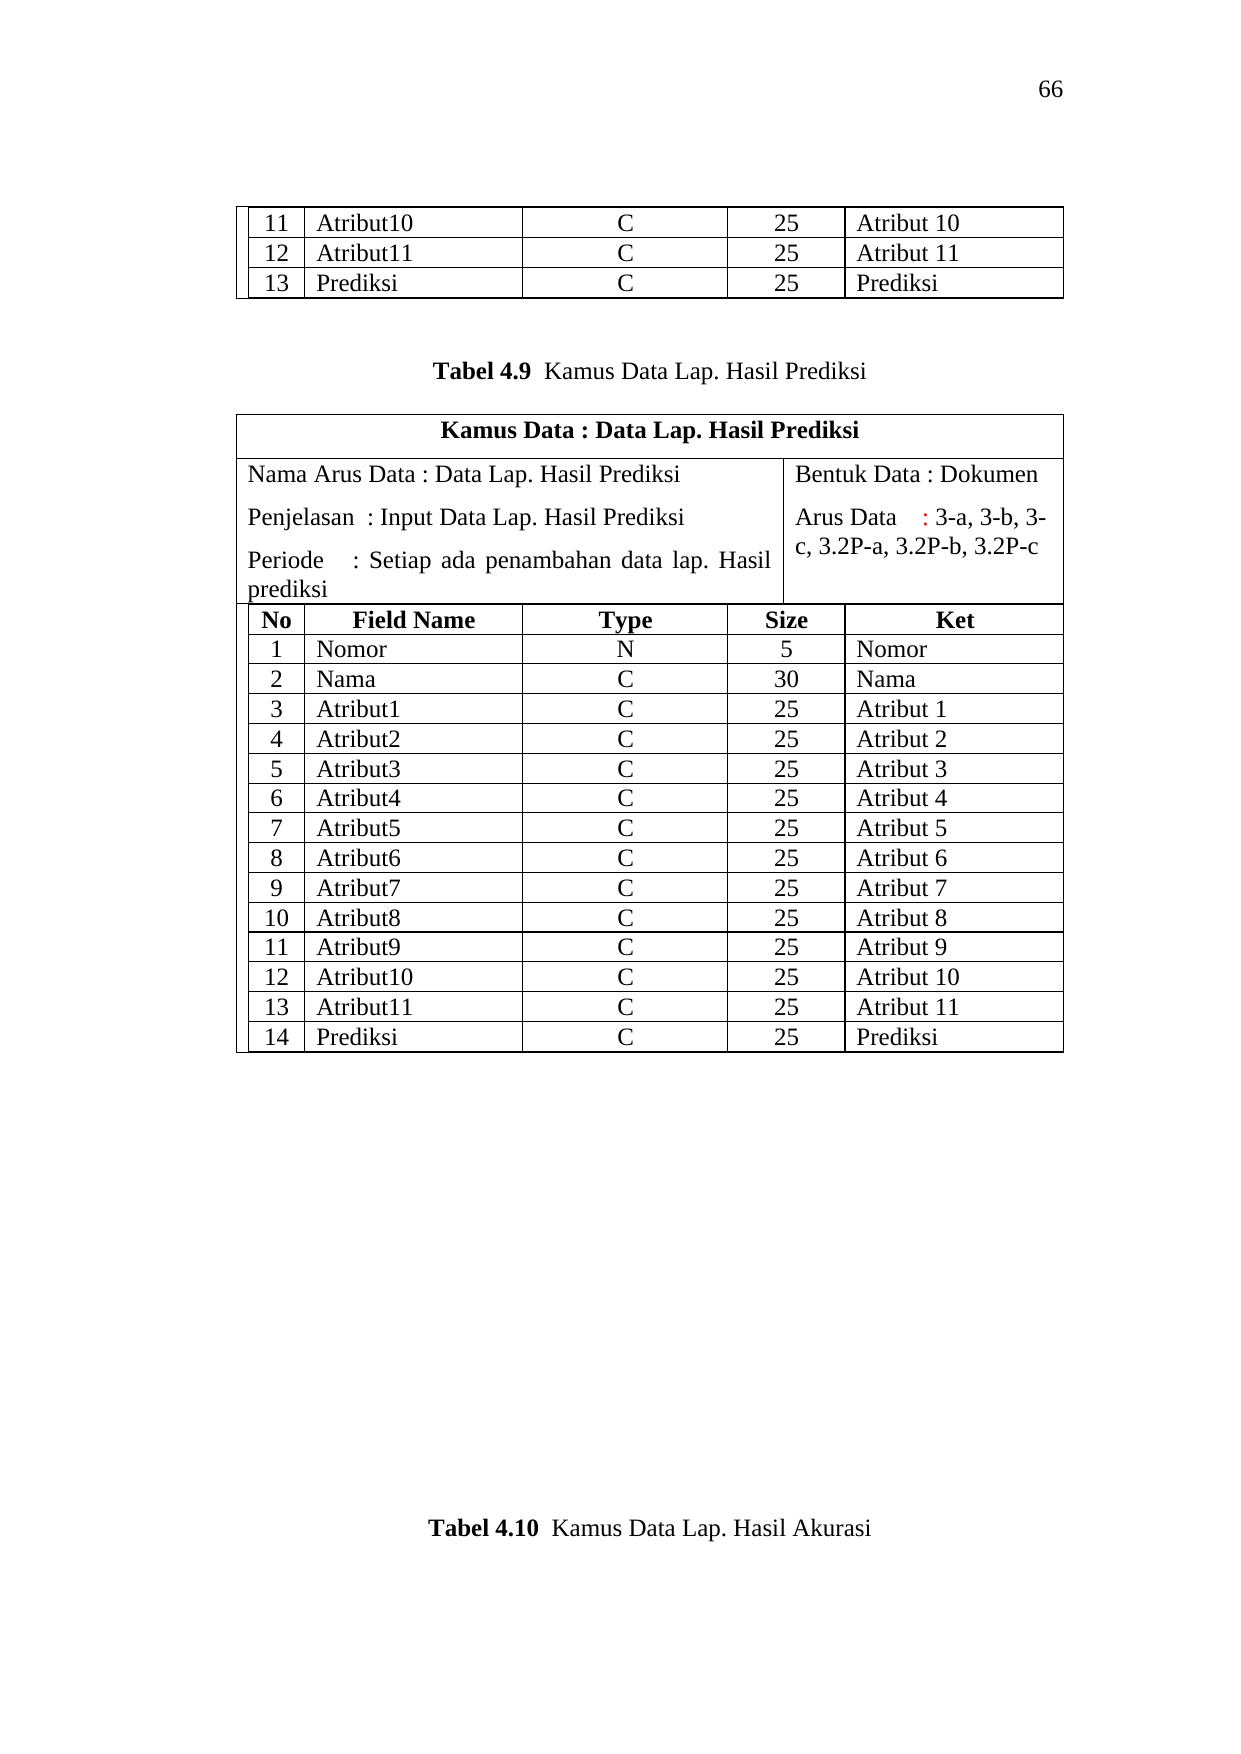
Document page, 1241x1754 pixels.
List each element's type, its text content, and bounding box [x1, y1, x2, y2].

table_cell [249, 635, 304, 663]
table_cell [305, 754, 522, 783]
table_cell [728, 784, 844, 812]
table_cell [846, 238, 1063, 267]
table_header Kamus Data : Data Lap. Hasil Prediksi [237, 415, 1063, 458]
table_cell [305, 873, 522, 902]
table_cell [728, 605, 844, 634]
table_cell [305, 903, 522, 931]
table_cell Bentuk Data : Dokumen Arus Data : 3-a, 3-b, 3-c, 3.2P-a, 3.2P-b, 3.2P-c [784, 459, 1063, 603]
table_cell [249, 694, 304, 723]
table_cell [249, 238, 304, 267]
table_cell [846, 784, 1063, 812]
table_cell [249, 933, 304, 961]
table_cell [305, 992, 522, 1021]
table_cell [728, 635, 844, 663]
table_cell [523, 813, 727, 842]
table_cell [523, 605, 727, 634]
table_cell [846, 754, 1063, 783]
table_cell [249, 992, 304, 1021]
table_cell [305, 268, 522, 297]
table_cell [305, 933, 522, 961]
table_cell [249, 664, 304, 693]
table_cell [728, 873, 844, 902]
table_cell [728, 933, 844, 961]
table_cell [846, 813, 1063, 842]
table_cell [846, 635, 1063, 663]
table_cell [523, 268, 727, 297]
table_cell [846, 664, 1063, 693]
table_cell [523, 754, 727, 783]
table_cell [728, 268, 844, 297]
table_cell [728, 238, 844, 267]
table_cell [305, 843, 522, 872]
table_cell [523, 933, 727, 961]
table_cell [728, 1022, 844, 1051]
table_cell [305, 1022, 522, 1051]
table_cell [728, 843, 844, 872]
table_cell [249, 873, 304, 902]
table_cell [523, 843, 727, 872]
table_cell Nama Arus Data : Data Lap. Hasil Prediksi Penjelasan : Input Data Lap. Hasil Prediksi Periode : Setiap ada penambahan data lap. Hasil prediksi [237, 459, 783, 603]
text Tabel 4.10 Kamus Data Lap. Hasil Akurasi [236, 1513, 1063, 1541]
table_cell [523, 635, 727, 663]
table_cell [523, 208, 727, 237]
table_cell [523, 962, 727, 991]
table_cell [249, 903, 304, 931]
table_cell [523, 724, 727, 753]
table_cell [249, 813, 304, 842]
table_cell [846, 962, 1063, 991]
table_cell [305, 208, 522, 237]
table_cell [846, 903, 1063, 931]
table_cell [728, 664, 844, 693]
table_cell [728, 992, 844, 1021]
table_cell [846, 208, 1063, 237]
table_cell [846, 605, 1063, 634]
table_cell [305, 784, 522, 812]
table_cell [846, 992, 1063, 1021]
table_cell [249, 784, 304, 812]
table_cell [249, 268, 304, 297]
table_cell [846, 268, 1063, 297]
table_cell [846, 724, 1063, 753]
table_cell [249, 724, 304, 753]
table_cell [728, 724, 844, 753]
table_cell [523, 664, 727, 693]
table_cell [249, 962, 304, 991]
table_cell [305, 664, 522, 693]
table_cell [305, 694, 522, 723]
table_cell [728, 813, 844, 842]
table_cell [846, 694, 1063, 723]
table_cell [523, 1022, 727, 1051]
table_cell [305, 238, 522, 267]
table_cell [846, 873, 1063, 902]
table_cell [728, 962, 844, 991]
table_cell [305, 605, 522, 634]
table_cell [305, 724, 522, 753]
table_cell [728, 208, 844, 237]
table_cell [237, 604, 248, 1052]
table_cell [523, 694, 727, 723]
table_cell [728, 903, 844, 931]
table_cell [728, 694, 844, 723]
table_cell [249, 1022, 304, 1051]
table_cell [846, 933, 1063, 961]
table_cell [523, 238, 727, 267]
table_cell [523, 784, 727, 812]
table_cell [237, 207, 248, 298]
table_cell [305, 813, 522, 842]
table_cell [523, 873, 727, 902]
table_cell [728, 754, 844, 783]
table_cell [249, 754, 304, 783]
table_cell [249, 208, 304, 237]
table_cell [523, 903, 727, 931]
table_cell [846, 1022, 1063, 1051]
table_cell [305, 635, 522, 663]
table_cell [523, 992, 727, 1021]
table_cell [249, 605, 304, 634]
text Tabel 4.9 Kamus Data Lap. Hasil Prediksi [236, 356, 1063, 385]
table_cell [846, 843, 1063, 872]
table_cell [305, 962, 522, 991]
table_cell [249, 843, 304, 872]
